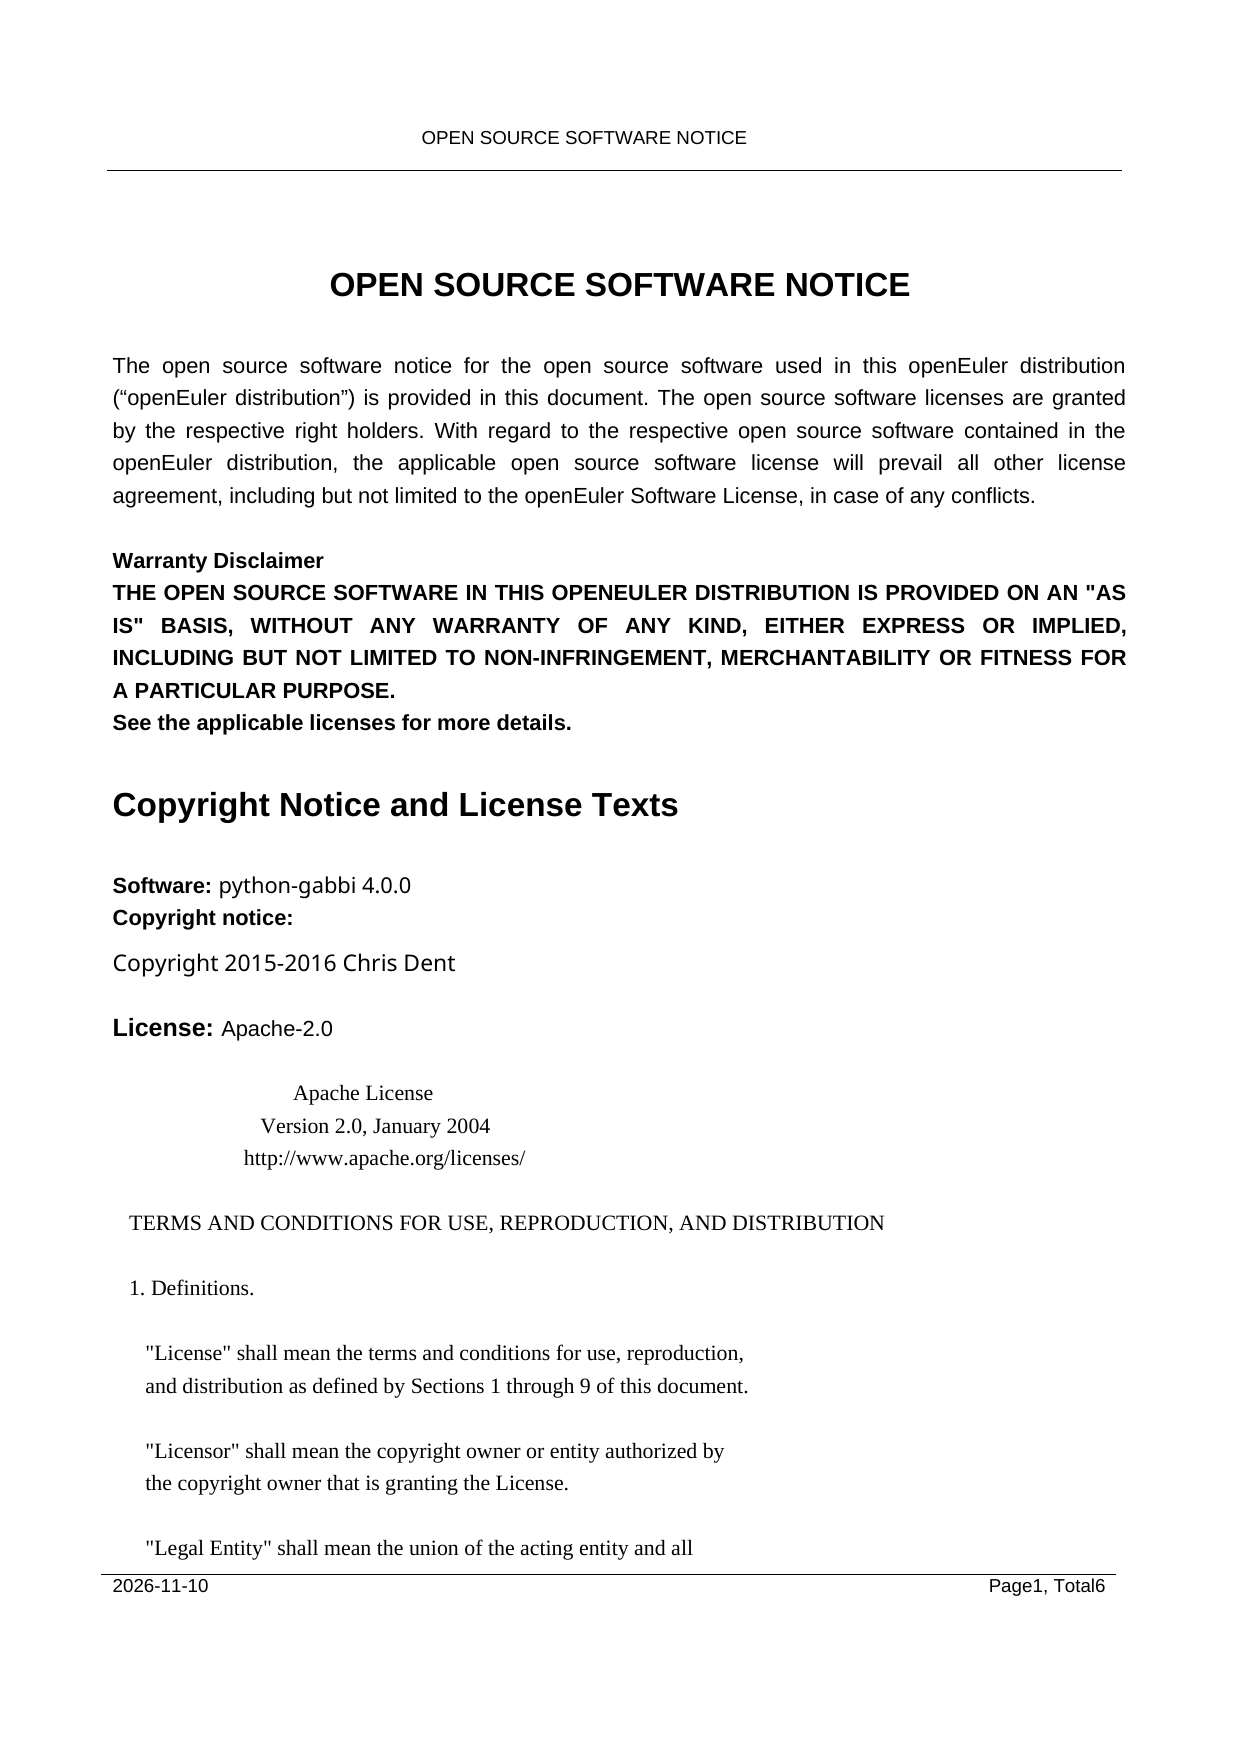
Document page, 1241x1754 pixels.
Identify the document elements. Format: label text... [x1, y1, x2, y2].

title Software: python-gabbi 4.0.0 [112, 869, 1128, 901]
text THE OPEN SOURCE SOFTWARE IN THIS OPENEULER DISTRIBUTION IS PROVIDED ON AN "AS IS" BASIS, WITHOUT ANY WARRANTY OF ANY KIND, EITHER EXPRESS OR IMPLIED, INCLUDING BUT NOT LIMITED TO NON-INFRINGEMENT, MERCHANTABILITY OR FITNESS FOR A PARTICULAR PURPOSE. See the applicable licenses for more details. [112, 576, 1128, 739]
text OPEN SOURCE SOFTWARE NOTICE [112, 251, 1128, 316]
text License: Apache-2.0 [112, 1012, 1128, 1044]
text The open source software notice for the open source software used in this openEuler distribution (“openEuler distribution”) is provided in this document. The open source software licenses are granted by the respective right holders. With regard to the respective open source software contained in the openEuler distribution, the applicable open source software license will prevail all other license agreement, including but not limited to the openEuler Software License, in case of any conflicts. [112, 349, 1128, 511]
text Copyright Notice and License Texts [112, 771, 1128, 836]
text Copyright notice: [112, 901, 1128, 934]
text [112, 1044, 1128, 1564]
text Warranty Disclaimer [112, 544, 1128, 576]
text Copyright 2015-2016 Chris Dent [112, 947, 1128, 1012]
